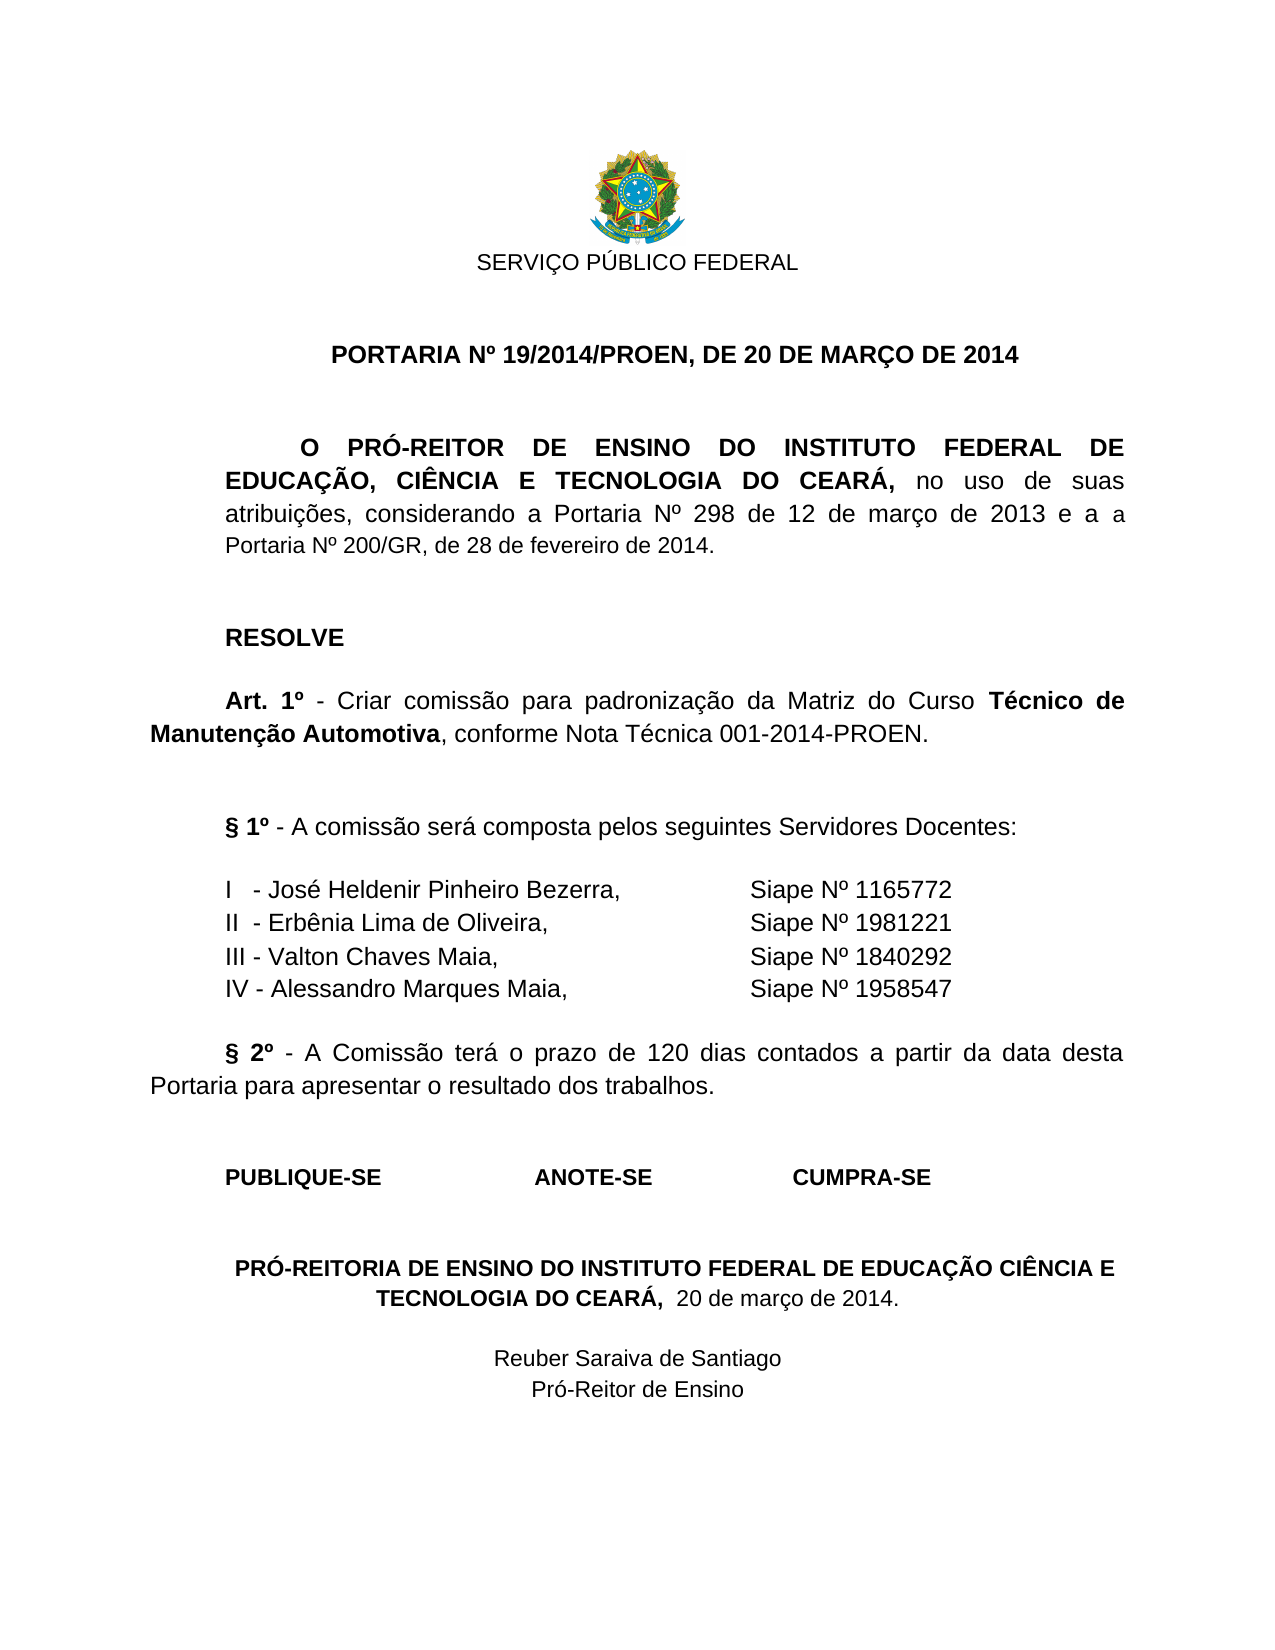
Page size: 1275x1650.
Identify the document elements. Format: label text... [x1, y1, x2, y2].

text I - José Heldenir Pinheiro Bezerra, Siape Nº 1165772 [150, 875, 1125, 904]
picture [589, 150, 686, 246]
text § 2º - A Comissão terá o prazo de 120 dias contados a partir da data desta Portaria para apresentar o resultado dos trabalhos. [150, 1038, 1125, 1099]
text IV - Alessandro Marques Maia, Siape Nº 1958547 [150, 974, 1125, 1003]
text RESOLVE [150, 622, 1125, 651]
text SERVIÇO PÚBLICO FEDERAL [150, 249, 1125, 276]
text II - Erbênia Lima de Oliveira, Siape Nº 1981221 [150, 908, 1125, 937]
text O PRÓ-REITOR DE ENSINO DO INSTITUTO FEDERAL DE EDUCAÇÃO, CIÊNCIA E TECNOLOGIA DO CEARÁ, no uso de suas atribuições, considerando a Portaria Nº 298 de 12 de março de 2013 e a a Portaria Nº 200/GR, de 28 de fevereiro de 2014. [225, 433, 1125, 558]
text Reuber Saraiva de Santiago [150, 1345, 1125, 1372]
text PUBLIQUE-SE ANOTE-SE CUMPRA-SE [150, 1164, 1125, 1191]
text III - Valton Chaves Maia, Siape Nº 1840292 [150, 941, 1125, 970]
text PRÓ-REITORIA DE ENSINO DO INSTITUTO FEDERAL DE EDUCAÇÃO CIÊNCIA E TECNOLOGIA DO CEARÁ, 20 de março de 2014. [150, 1255, 1125, 1311]
text Pró-Reitor de Ensino [150, 1376, 1125, 1402]
text § 1º - A comissão será composta pelos seguintes Servidores Docentes: [150, 812, 1125, 841]
text PORTARIA Nº 19/2014/PROEN, DE 20 DE MARÇO DE 2014 [150, 340, 1125, 368]
text Art. 1º - Criar comissão para padronização da Matriz do Curso Técnico de Manutenção Automotiva, conforme Nota Técnica 001-2014-PROEN. [150, 686, 1125, 747]
